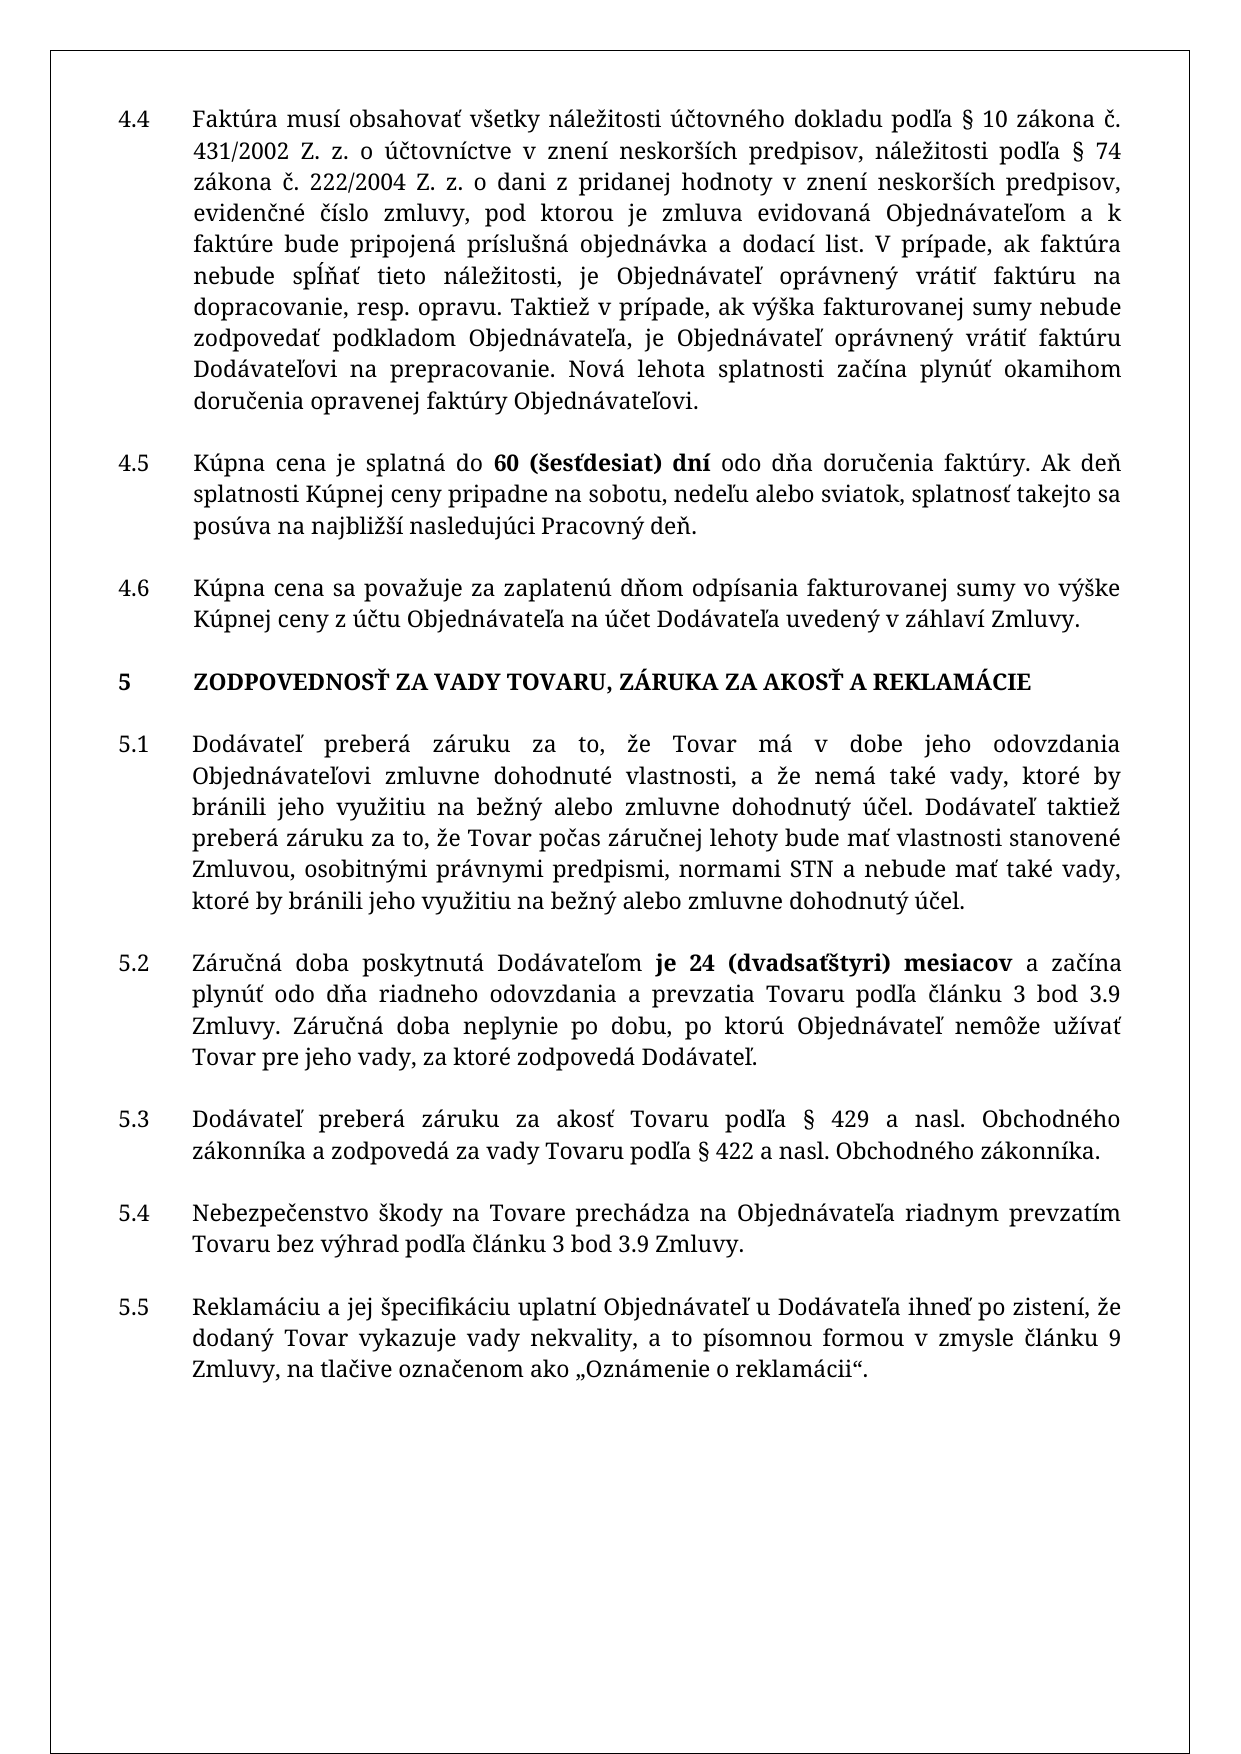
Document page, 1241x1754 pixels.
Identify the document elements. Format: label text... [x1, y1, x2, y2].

list Kúpna cena sa považuje za zaplatenú dňom odpísania fakturovanej sumy vo výške Kúpnej ceny z účtu Objednávateľa na účet Dodávateľa uvedený v záhlaví Zmluvy. [118, 572, 1122, 634]
list Reklamáciu a jej špecifikáciu uplatní Objednávateľ u Dodávateľa ihneď po zistení, že dodaný Tovar vykazuje vady nekvality, a to písomnou formou v zmysle článku 9 Zmluvy, na tlačive označenom ako „Oznámenie o reklamácii“. [118, 1291, 1122, 1384]
list Nebezpečenstvo škody na Tovare prechádza na Objednávateľa riadnym prevzatím Tovaru bez výhrad podľa článku 3 bod 3.9 Zmluvy. [118, 1197, 1122, 1259]
list Záručná doba poskytnutá Dodávateľom je 24 (dvadsaťštyri) mesiacov a začína plynúť odo dňa riadneho odovzdania a prevzatia Tovaru podľa článku 3 bod 3.9 Zmluvy. Záručná doba neplynie po dobu, po ktorú Objednávateľ nemôže užívať Tovar pre jeho vady, za ktoré zodpovedá Dodávateľ. [118, 947, 1122, 1072]
list Dodávateľ preberá záruku za to, že Tovar má v dobe jeho odovzdania Objednávateľovi zmluvne dohodnuté vlastnosti, a že nemá také vady, ktoré by bránili jeho využitiu na bežný alebo zmluvne dohodnutý účel. Dodávateľ taktiež preberá záruku za to, že Tovar počas záručnej lehoty bude mať vlastnosti stanovené Zmluvou, osobitnými právnymi predpismi, normami STN a nebude mať také vady, ktoré by bránili jeho využitiu na bežný alebo zmluvne dohodnutý účel. [118, 728, 1122, 916]
list Faktúra musí obsahovať všetky náležitosti účtovného dokladu podľa § 10 zákona č. 431/2002 Z. z. o účtovníctve v znení neskorších predpisov, náležitosti podľa § 74 zákona č. 222/2004 Z. z. o dani z pridanej hodnoty v znení neskorších predpisov, evidenčné číslo zmluvy, pod ktorou je zmluva evidovaná Objednávateľom a k faktúre bude pripojená príslušná objednávka a dodací list. V prípade, ak faktúra nebude spĺňať tieto náležitosti, je Objednávateľ oprávnený vrátiť faktúru na dopracovanie, resp. opravu. Taktiež v prípade, ak výška fakturovanej sumy nebude zodpovedať podkladom Objednávateľa, je Objednávateľ oprávnený vrátiť faktúru Dodávateľovi na prepracovanie. Nová lehota splatnosti začína plynúť okamihom doručenia opravenej faktúry Objednávateľovi. [118, 103, 1122, 416]
list Kúpna cena je splatná do 60 (šesťdesiat) dní odo dňa doručenia faktúry. Ak deň splatnosti Kúpnej ceny pripadne na sobotu, nedeľu alebo sviatok, splatnosť takejto sa posúva na najbližší nasledujúci Pracovný deň. [118, 447, 1122, 541]
list Dodávateľ preberá záruku za akosť Tovaru podľa § 429 a nasl. Obchodného zákonníka a zodpovedá za vady Tovaru podľa § 422 a nasl. Obchodného zákonníka. [118, 1103, 1122, 1166]
list ZODPOVEDNOSŤ ZA VADY TOVARU, ZÁRUKA ZA AKOSŤ A REKLAMÁCIE [118, 666, 1122, 697]
